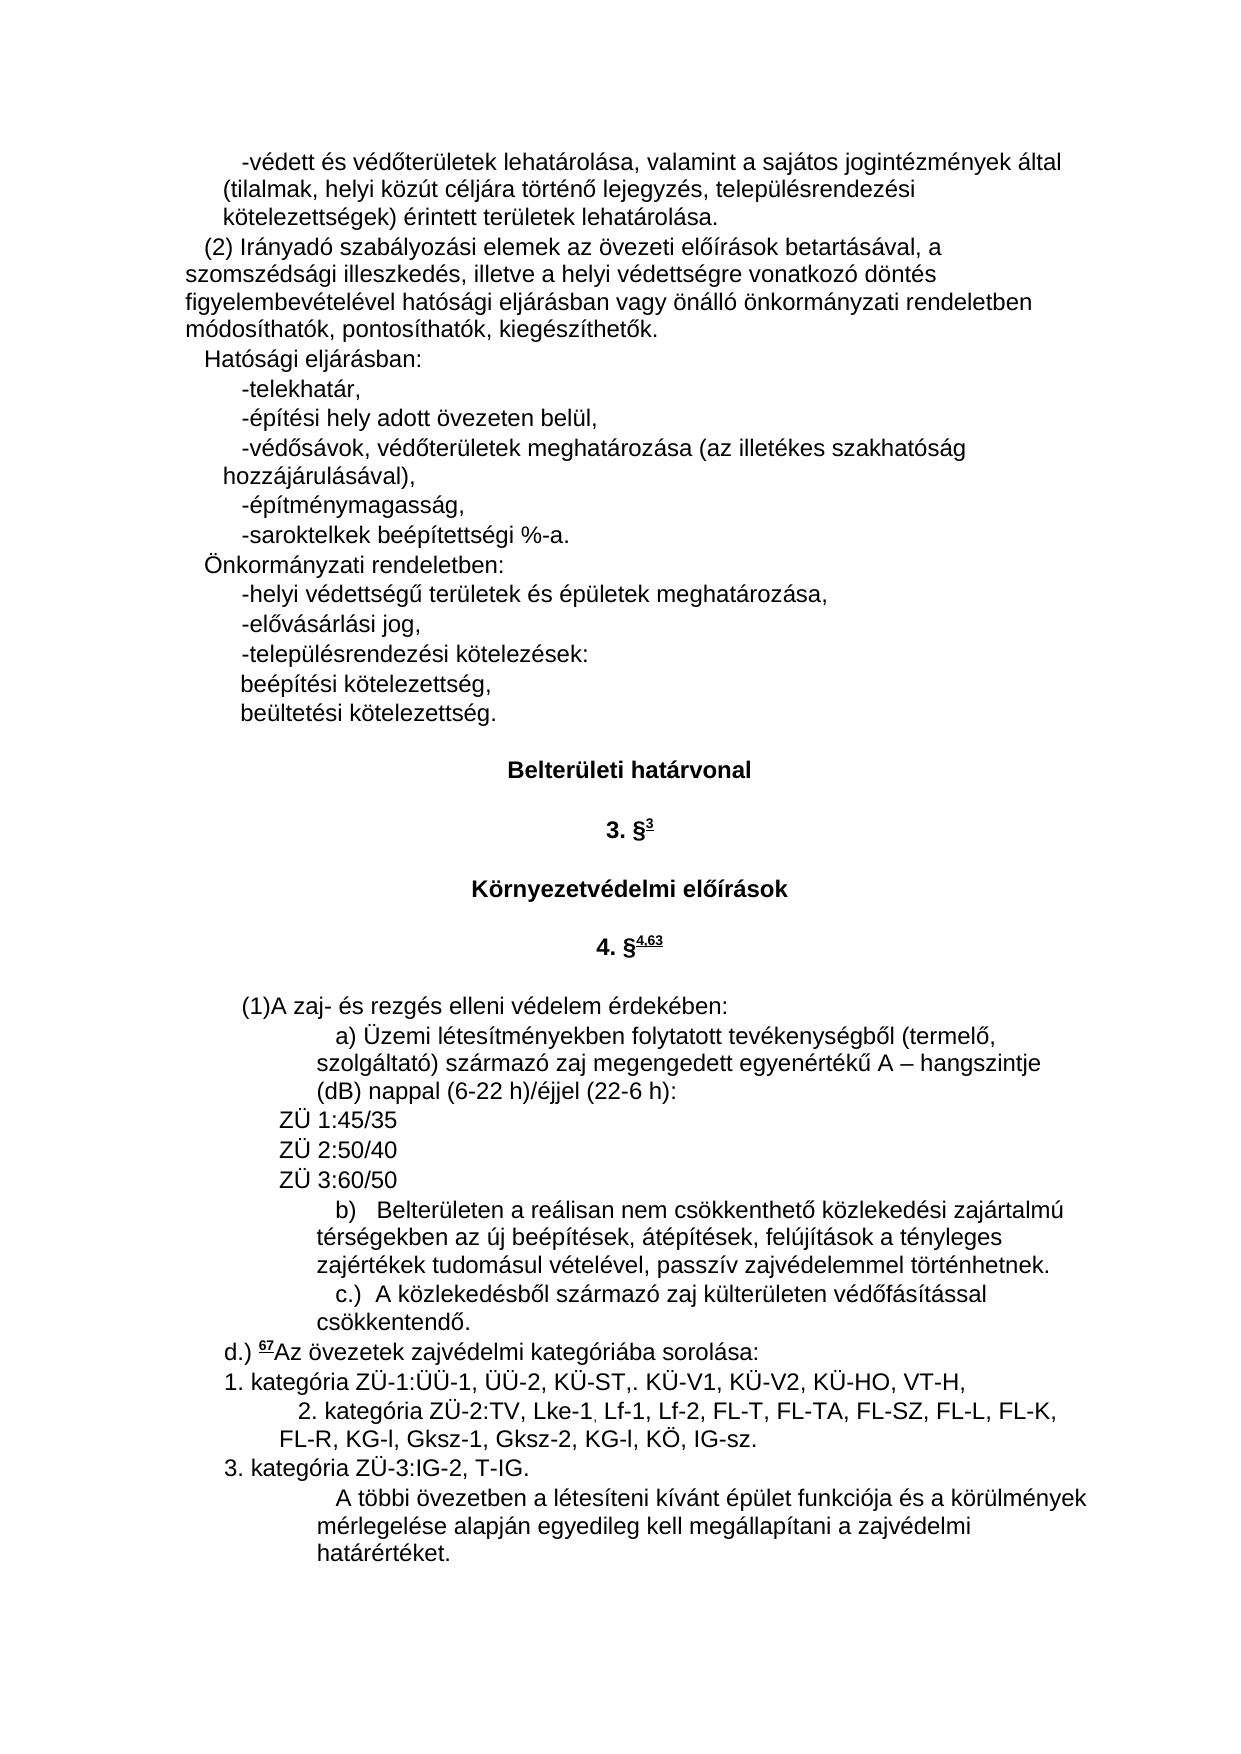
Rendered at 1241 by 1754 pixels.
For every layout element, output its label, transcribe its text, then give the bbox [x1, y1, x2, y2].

text d.) 67Az övezetek zajvédelmi kategóriába sorolása: [205, 1338, 1093, 1365]
text Önkormányzati rendeletben: [185, 551, 1093, 578]
text ZÜ 2:50/40 [260, 1136, 1093, 1164]
text a) Üzemi létesítményekben folytatott tevékenységből (termelő, szolgáltató) származó zaj megengedett egyenértékű A – hangszintje (dB) nappal (6-22 h)/éjjel (22-6 h): [316, 1022, 1093, 1104]
text beépítési kötelezettség, [221, 669, 1093, 697]
text -helyi védettségű területek és épületek meghatározása, [223, 580, 1093, 608]
text 4. §4,63 [148, 932, 1093, 960]
text Környezetvédelmi előírások​ [148, 875, 1093, 903]
text ZÜ 3:60/50 [260, 1166, 1093, 1193]
text -saroktelkek beépítettségi %-a. [223, 521, 1093, 549]
text -védősávok, védőterületek meghatározása (az illetékes szakhatóság hozzájárulásával), [223, 434, 1093, 489]
text 2. kategória ZÜ-2:TV, Lke-1, Lf-1, Lf-2, FL-T, FL-TA, FL-SZ, FL-L, FL-K, FL-R, KG-l, Gksz-1, Gksz-2, KG-l, KÖ, IG-sz. [279, 1397, 1093, 1452]
text -telekhatár, [223, 375, 1093, 402]
text -településrendezési kötelezések: [223, 640, 1093, 667]
text (2) Irányadó szabályozási elemek az övezeti előírások betartásával, a szomszédsági illeszkedés, illetve a helyi védettségre vonatkozó döntés figyelembevételével hatósági eljárásban vagy önálló önkormányzati rendeletben módosíthatók, pontosíthatók, kiegészíthetők. [185, 232, 1093, 343]
text -építési hely adott övezeten belül, [223, 404, 1093, 432]
text beültetési kötelezettség. [221, 699, 1093, 727]
text (1)A zaj- és rezgés elleni védelem érdekében: [223, 992, 1093, 1019]
text Belterületi határvonal [148, 756, 1093, 784]
text -építménymagasság, [223, 491, 1093, 519]
text 1. kategória ZÜ-1:ÜÜ-1, ÜÜ-2, KÜ-ST,. KÜ-V1, KÜ-V2, KÜ-HO, VT-H, [205, 1367, 1093, 1395]
text c.) A közlekedésből származó zaj külterületen védőfásítással csökkentendő. [316, 1280, 1093, 1336]
text A többi övezetben a létesíteni kívánt épület funkciója és a körülmények mérlegelése alapján egyedileg kell megállapítani a zajvédelmi határértéket. [317, 1484, 1093, 1567]
text -elővásárlási jog, [223, 610, 1093, 638]
text b) Belterületen a reálisan nem csökkenthető közlekedési zajártalmú térségekben az új beépítések, átépítések, felújítások a tényleges zajértékek tudomásul vételével, passzív zajvédelemmel történhetnek. [316, 1196, 1093, 1278]
text 3. §3 [148, 816, 1093, 843]
text 3. kategória ZÜ-3:IG-2, T-IG. [205, 1454, 1093, 1482]
text ZÜ 1:45/35 [260, 1106, 1093, 1134]
text Hatósági eljárásban: [185, 345, 1093, 373]
text -védett és védőterületek lehatárolása, valamint a sajátos jogintézmények által (tilalmak, helyi közút céljára történő lejegyzés, településrendezési kötelezettségek) érintett területek lehatárolása. [223, 148, 1093, 230]
